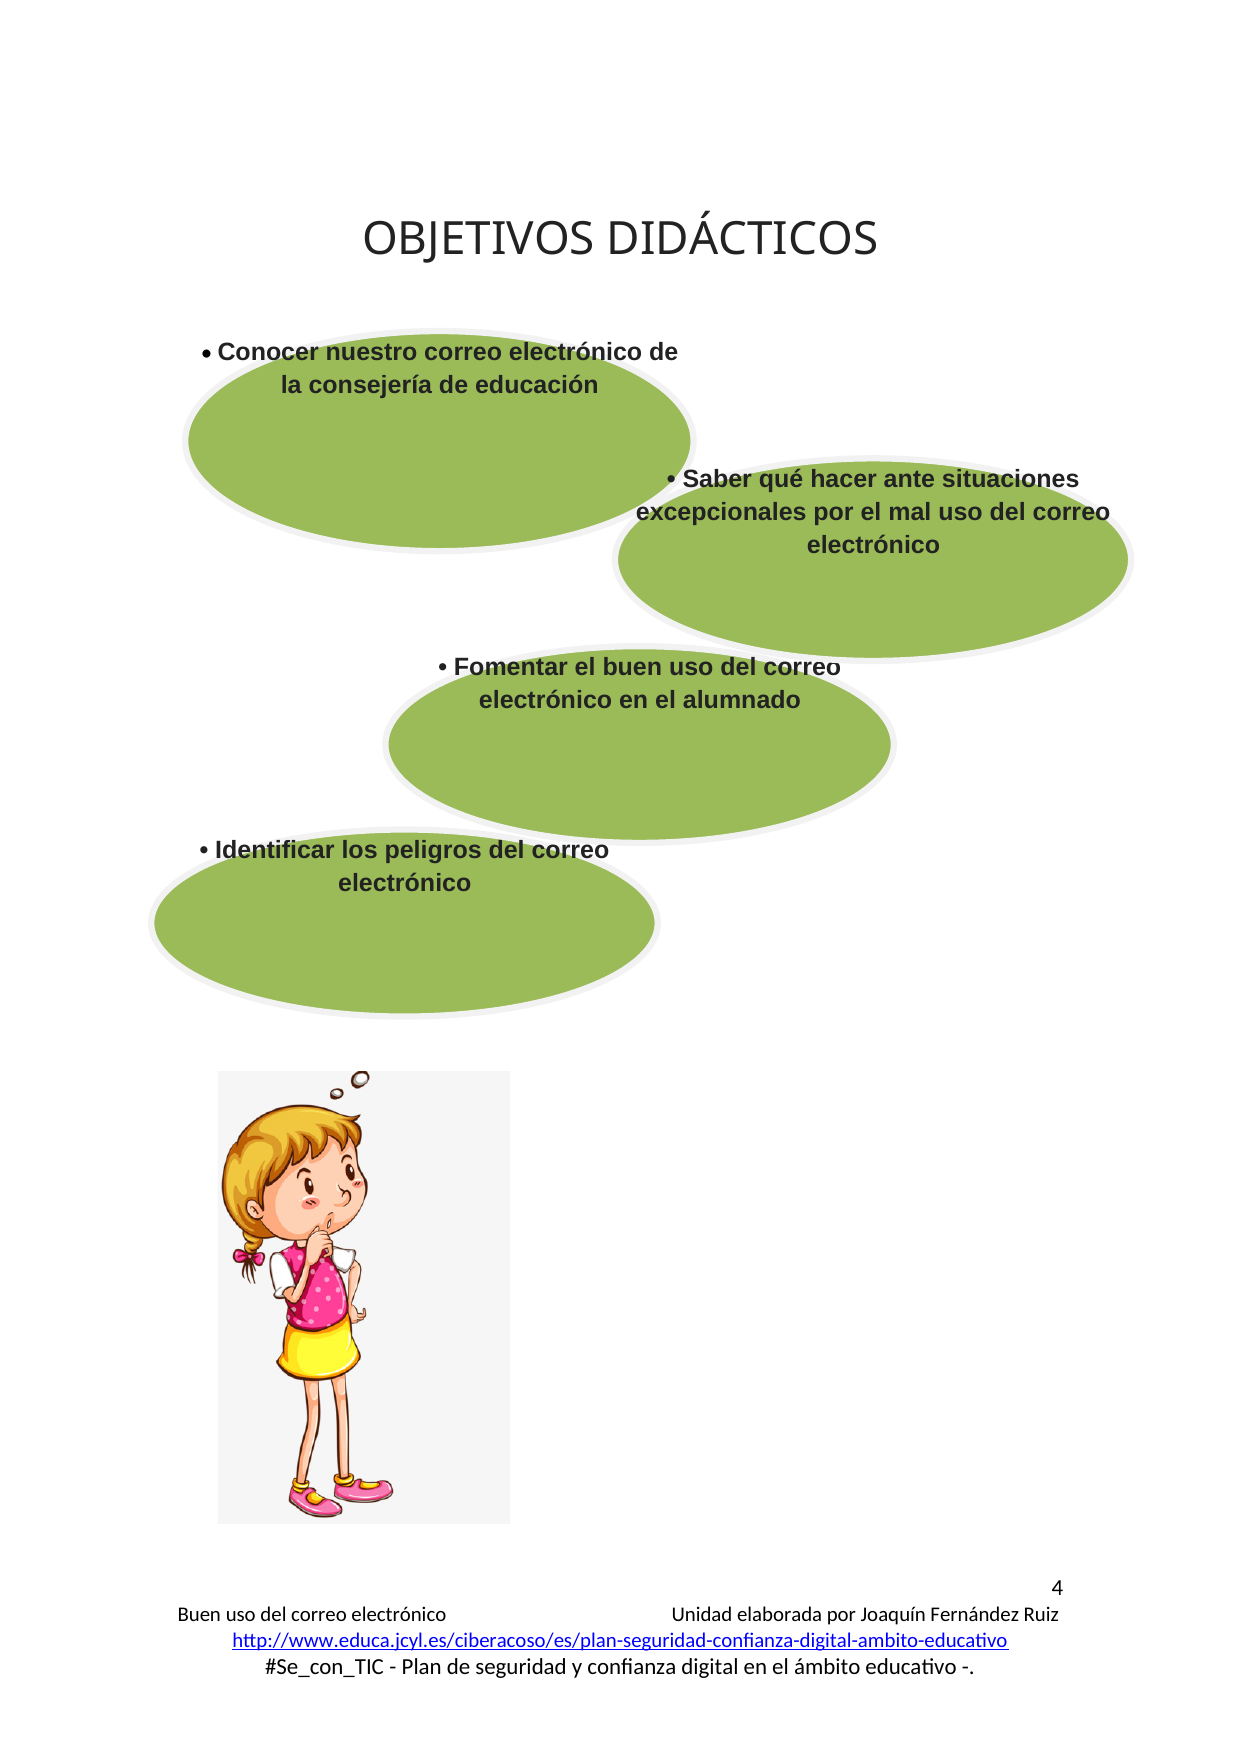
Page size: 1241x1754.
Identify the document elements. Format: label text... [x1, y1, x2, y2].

picture [217, 1071, 511, 1524]
text OBJETIVOS DIDÁCTICOS [177, 205, 1063, 267]
